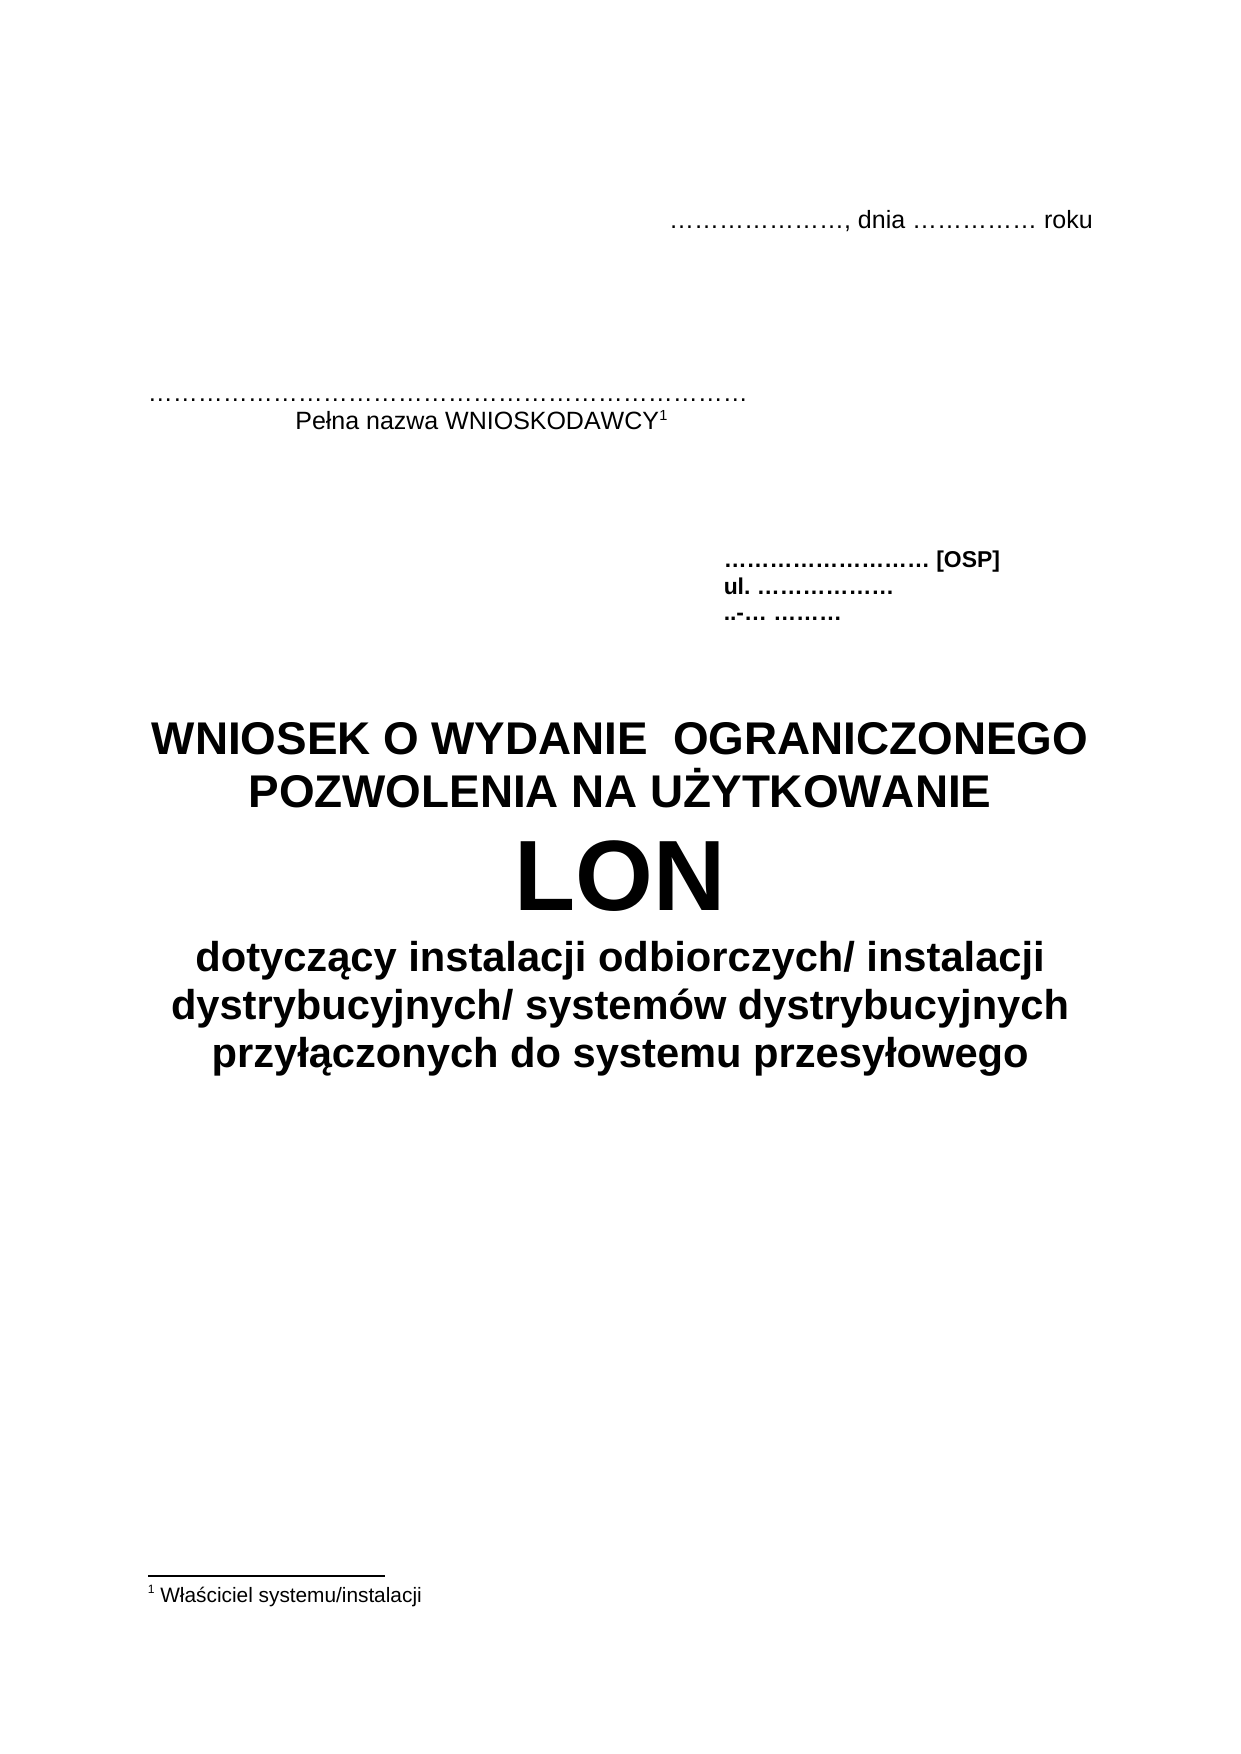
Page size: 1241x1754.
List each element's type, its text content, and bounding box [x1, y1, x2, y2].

text ..-… ……… [148, 599, 1093, 625]
text ul. ……………… [148, 573, 1093, 599]
text Pełna nazwa WNIOSKODAWCY [148, 406, 1093, 435]
text ……………………………………………………………… [148, 378, 1093, 406]
text dotyczący instalacji odbiorczych/ instalacji dystrybucyjnych/ systemów dystrybucyjnych przyłączonych do systemu przesyłowego [148, 932, 1093, 1076]
text …………………, dnia …………… roku [148, 205, 1093, 234]
text LON [148, 817, 1093, 932]
text WNIOSEK O WYDANIE OGRANICZONEGO POZWOLENIA NA UŻYTKOWANIE [148, 712, 1093, 817]
text ……………………… [OSP] [148, 546, 1093, 573]
